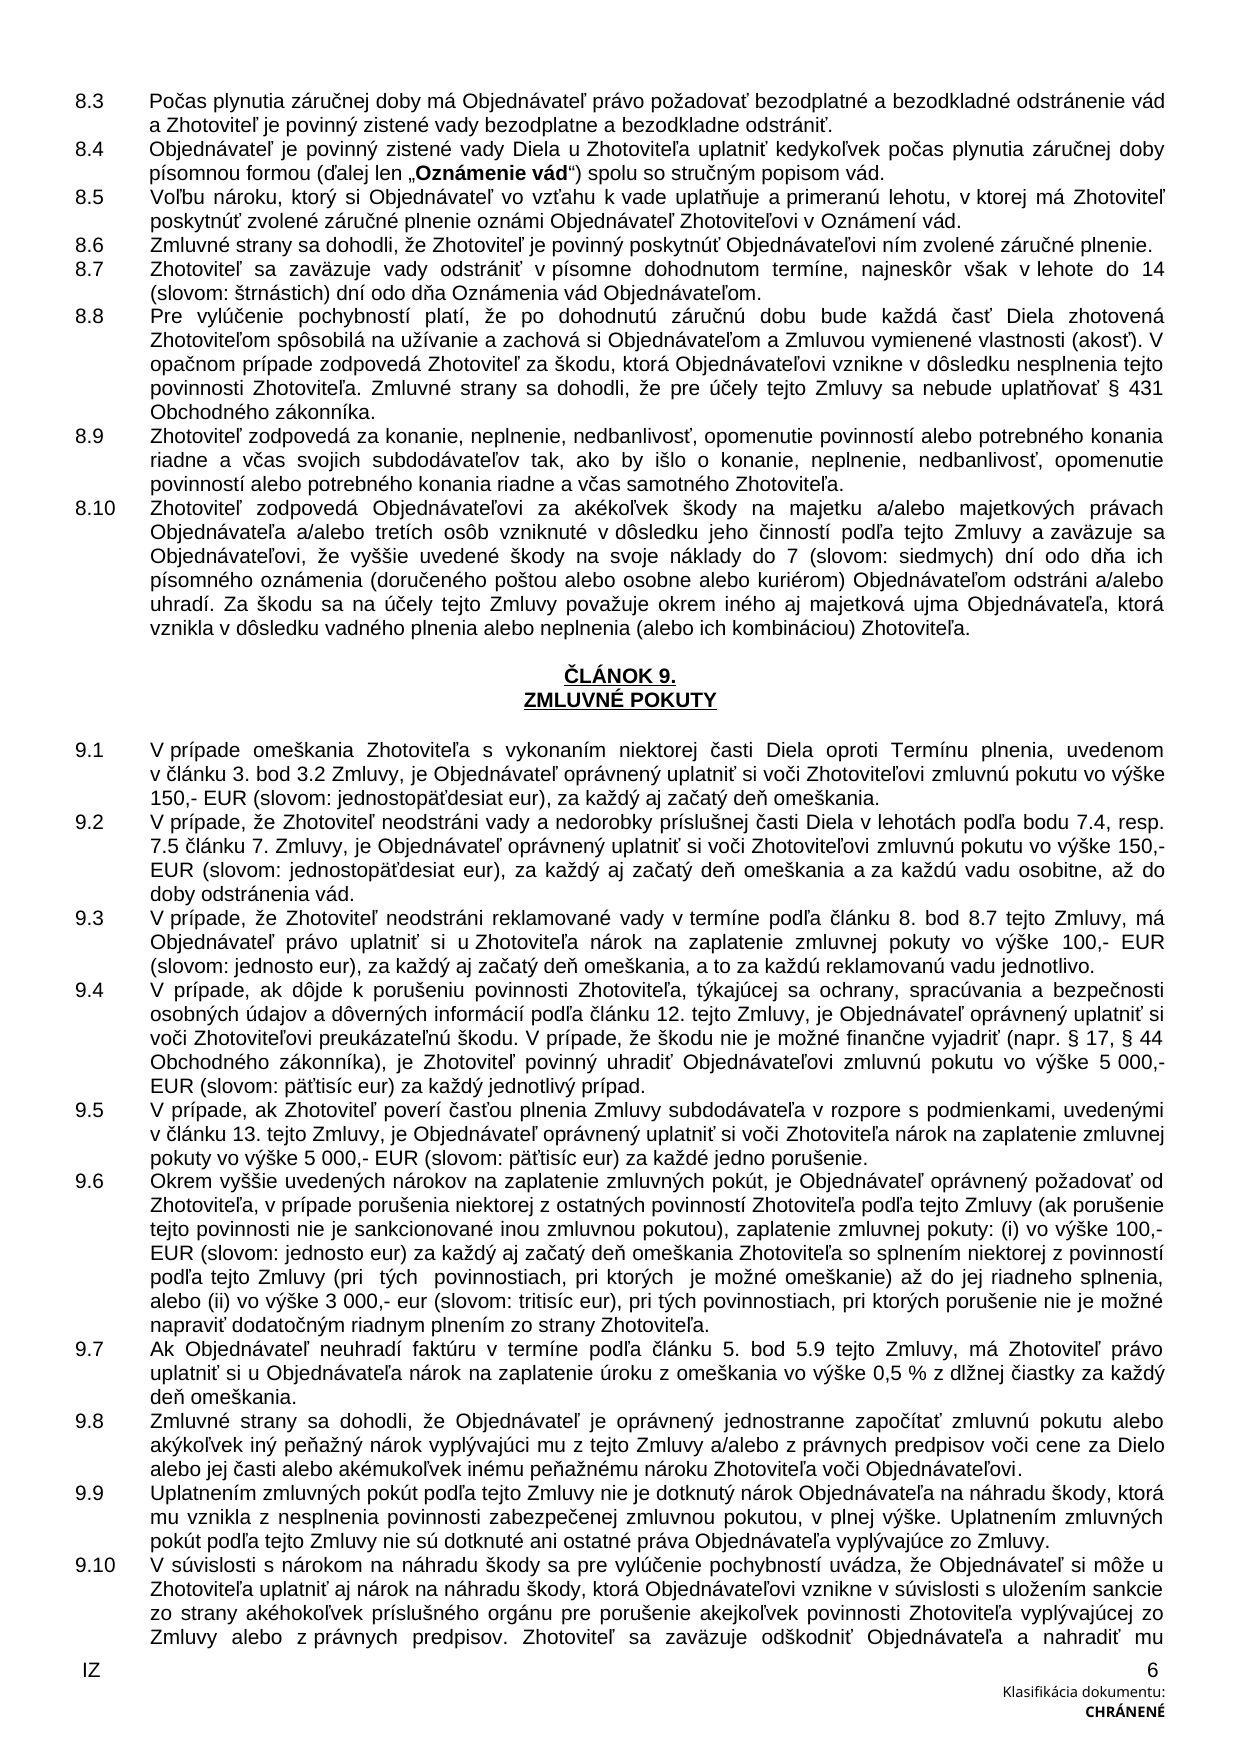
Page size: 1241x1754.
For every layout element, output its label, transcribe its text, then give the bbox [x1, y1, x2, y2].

list Zhotoviteľ zodpovedá za konanie, neplnenie, nedbanlivosť, opomenutie povinností alebo potrebného konania riadne a včas svojich subdodávateľov tak, ako by išlo o konanie, neplnenie, nedbanlivosť, opomenutie povinností alebo potrebného konania riadne a včas samotného Zhotoviteľa. [75, 424, 1165, 496]
text ZMLUVNÉ POKUTY [75, 688, 1165, 712]
list V prípade omeškania Zhotoviteľa s vykonaním niektorej časti Diela oproti Termínu plnenia, uvedenom v článku 3. bod 3.2 Zmluvy, je Objednávateľ oprávnený uplatniť si voči Zhotoviteľovi zmluvnú pokutu vo výške 150,- EUR (slovom: jednostopäťdesiat eur), za každý aj začatý deň omeškania. [75, 738, 1165, 810]
list V prípade, ak Zhotoviteľ poverí časťou plnenia Zmluvy subdodávateľa v rozpore s podmienkami, uvedenými v článku 13. tejto Zmluvy, je Objednávateľ oprávnený uplatniť si voči Zhotoviteľa nárok na zaplatenie zmluvnej pokuty vo výške 5 000,- EUR (slovom: päťtisíc eur) za každé jedno porušenie. [75, 1097, 1165, 1169]
list Zhotoviteľ zodpovedá Objednávateľovi za akékoľvek škody na majetku a/alebo majetkových právach Objednávateľa a/alebo tretích osôb vzniknuté v dôsledku jeho činností podľa tejto Zmluvy a zaväzuje sa Objednávateľovi, že vyššie uvedené škody na svoje náklady do 7 (slovom: siedmych) dní odo dňa ich písomného oznámenia (doručeného poštou alebo osobne alebo kuriérom) Objednávateľom odstráni a/alebo uhradí. Za škodu sa na účely tejto Zmluvy považuje okrem iného aj majetková ujma Objednávateľa, ktorá vznikla v dôsledku vadného plnenia alebo neplnenia (alebo ich kombináciou) Zhotoviteľa. [75, 496, 1165, 640]
list Ak Objednávateľ neuhradí faktúru v termíne podľa článku 5. bod 5.9 tejto Zmluvy, má Zhotoviteľ právo uplatniť si u Objednávateľa nárok na zaplatenie úroku z omeškania vo výške 0,5 % z dlžnej čiastky za každý deň omeškania. [75, 1337, 1165, 1409]
list Objednávateľ je povinný zistené vady Diela u Zhotoviteľa uplatniť kedykoľvek počas plynutia záručnej doby písomnou formou (ďalej len „Oznámenie vád“) spolu so stručným popisom vád. [75, 137, 1165, 184]
list Počas plynutia záručnej doby má Objednávateľ právo požadovať bezodplatné a bezodkladné odstránenie vád a Zhotoviteľ je povinný zistené vady bezodplatne a bezodkladne odstrániť. [75, 89, 1165, 137]
list Voľbu nároku, ktorý si Objednávateľ vo vzťahu k vade uplatňuje a primeranú lehotu, v ktorej má Zhotoviteľ poskytnúť zvolené záručné plnenie oznámi Objednávateľ Zhotoviteľovi v Oznámení vád. [75, 184, 1165, 232]
list Zmluvné strany sa dohodli, že Zhotoviteľ je povinný poskytnúť Objednávateľovi ním zvolené záručné plnenie. [75, 232, 1165, 256]
list V prípade, že Zhotoviteľ neodstráni reklamované vady v termíne podľa článku 8. bod 8.7 tejto Zmluvy, má Objednávateľ právo uplatniť si u Zhotoviteľa nárok na zaplatenie zmluvnej pokuty vo výške 100,- EUR (slovom: jednosto eur), za každý aj začatý deň omeškania, a to za každú reklamovanú vadu jednotlivo. [75, 906, 1165, 978]
list Zmluvné strany sa dohodli, že Objednávateľ je oprávnený jednostranne započítať zmluvnú pokutu alebo akýkoľvek iný peňažný nárok vyplývajúci mu z tejto Zmluvy a/alebo z právnych predpisov voči cene za Dielo alebo jej časti alebo akémukoľvek inému peňažnému nároku Zhotoviteľa voči Objednávateľovi . [75, 1409, 1165, 1481]
list V prípade, ak dôjde k porušeniu povinnosti Zhotoviteľa, týkajúcej sa ochrany, spracúvania a bezpečnosti osobných údajov a dôverných informácií podľa článku 12. tejto Zmluvy, je Objednávateľ oprávnený uplatniť si voči Zhotoviteľovi preukázateľnú škodu. V prípade, že škodu nie je možné finančne vyjadriť (napr. § 17, § 44 Obchodného zákonníka), je Zhotoviteľ povinný uhradiť Objednávateľovi zmluvnú pokutu vo výške 5 000,- EUR (slovom: päťtisíc eur) za každý jednotlivý prípad. [75, 978, 1165, 1097]
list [75, 1553, 1165, 1648]
subtitle ČLÁNOK 9. [75, 664, 1165, 688]
list Uplatnením zmluvných pokút podľa tejto Zmluvy nie je dotknutý nárok Objednávateľa na náhradu škody, ktorá mu vznikla z nesplnenia povinnosti zabezpečenej zmluvnou pokutou, v plnej výške. Uplatnením zmluvných pokút podľa tejto Zmluvy nie sú dotknuté ani ostatné práva Objednávateľa vyplývajúce zo Zmluvy. [75, 1481, 1165, 1553]
list Zhotoviteľ sa zaväzuje vady odstrániť v písomne dohodnutom termíne, najneskôr však v lehote do 14 (slovom: štrnástich) dní odo dňa Oznámenia vád Objednávateľom. [75, 256, 1165, 304]
list Pre vylúčenie pochybností platí, že po dohodnutú záručnú dobu bude každá časť Diela zhotovená Zhotoviteľom spôsobilá na užívanie a zachová si Objednávateľom a Zmluvou vymienené vlastnosti (akosť). V opačnom prípade zodpovedá Zhotoviteľ za škodu, ktorá Objednávateľovi vznikne v dôsledku nesplnenia tejto povinnosti Zhotoviteľa. Zmluvné strany sa dohodli, že pre účely tejto Zmluvy sa nebude uplatňovať § 431 Obchodného zákonníka. [75, 304, 1165, 424]
list Okrem vyššie uvedených nárokov na zaplatenie zmluvných pokút, je Objednávateľ oprávnený požadovať od Zhotoviteľa, v prípade porušenia niektorej z ostatných povinností Zhotoviteľa podľa tejto Zmluvy (ak porušenie tejto povinnosti nie je sankcionované inou zmluvnou pokutou), zaplatenie zmluvnej pokuty: (i) vo výške 100,- EUR (slovom: jednosto eur) za každý aj začatý deň omeškania Zhotoviteľa so splnením niektorej z povinností podľa tejto Zmluvy (pri tých povinnostiach, pri ktorých je možné omeškanie) až do jej riadneho splnenia, alebo (ii) vo výške 3 000,- eur (slovom: tritisíc eur), pri tých povinnostiach, pri ktorých porušenie nie je možné napraviť dodatočným riadnym plnením zo strany Zhotoviteľa. [75, 1169, 1165, 1337]
list V prípade, že Zhotoviteľ neodstráni vady a nedorobky príslušnej časti Diela v lehotách podľa bodu 7.4, resp. 7.5 článku 7. Zmluvy, je Objednávateľ oprávnený uplatniť si voči Zhotoviteľovi zmluvnú pokutu vo výške 150,- EUR (slovom: jednostopäťdesiat eur), za každý aj začatý deň omeškania a za každú vadu osobitne, až do doby odstránenia vád. [75, 810, 1165, 906]
